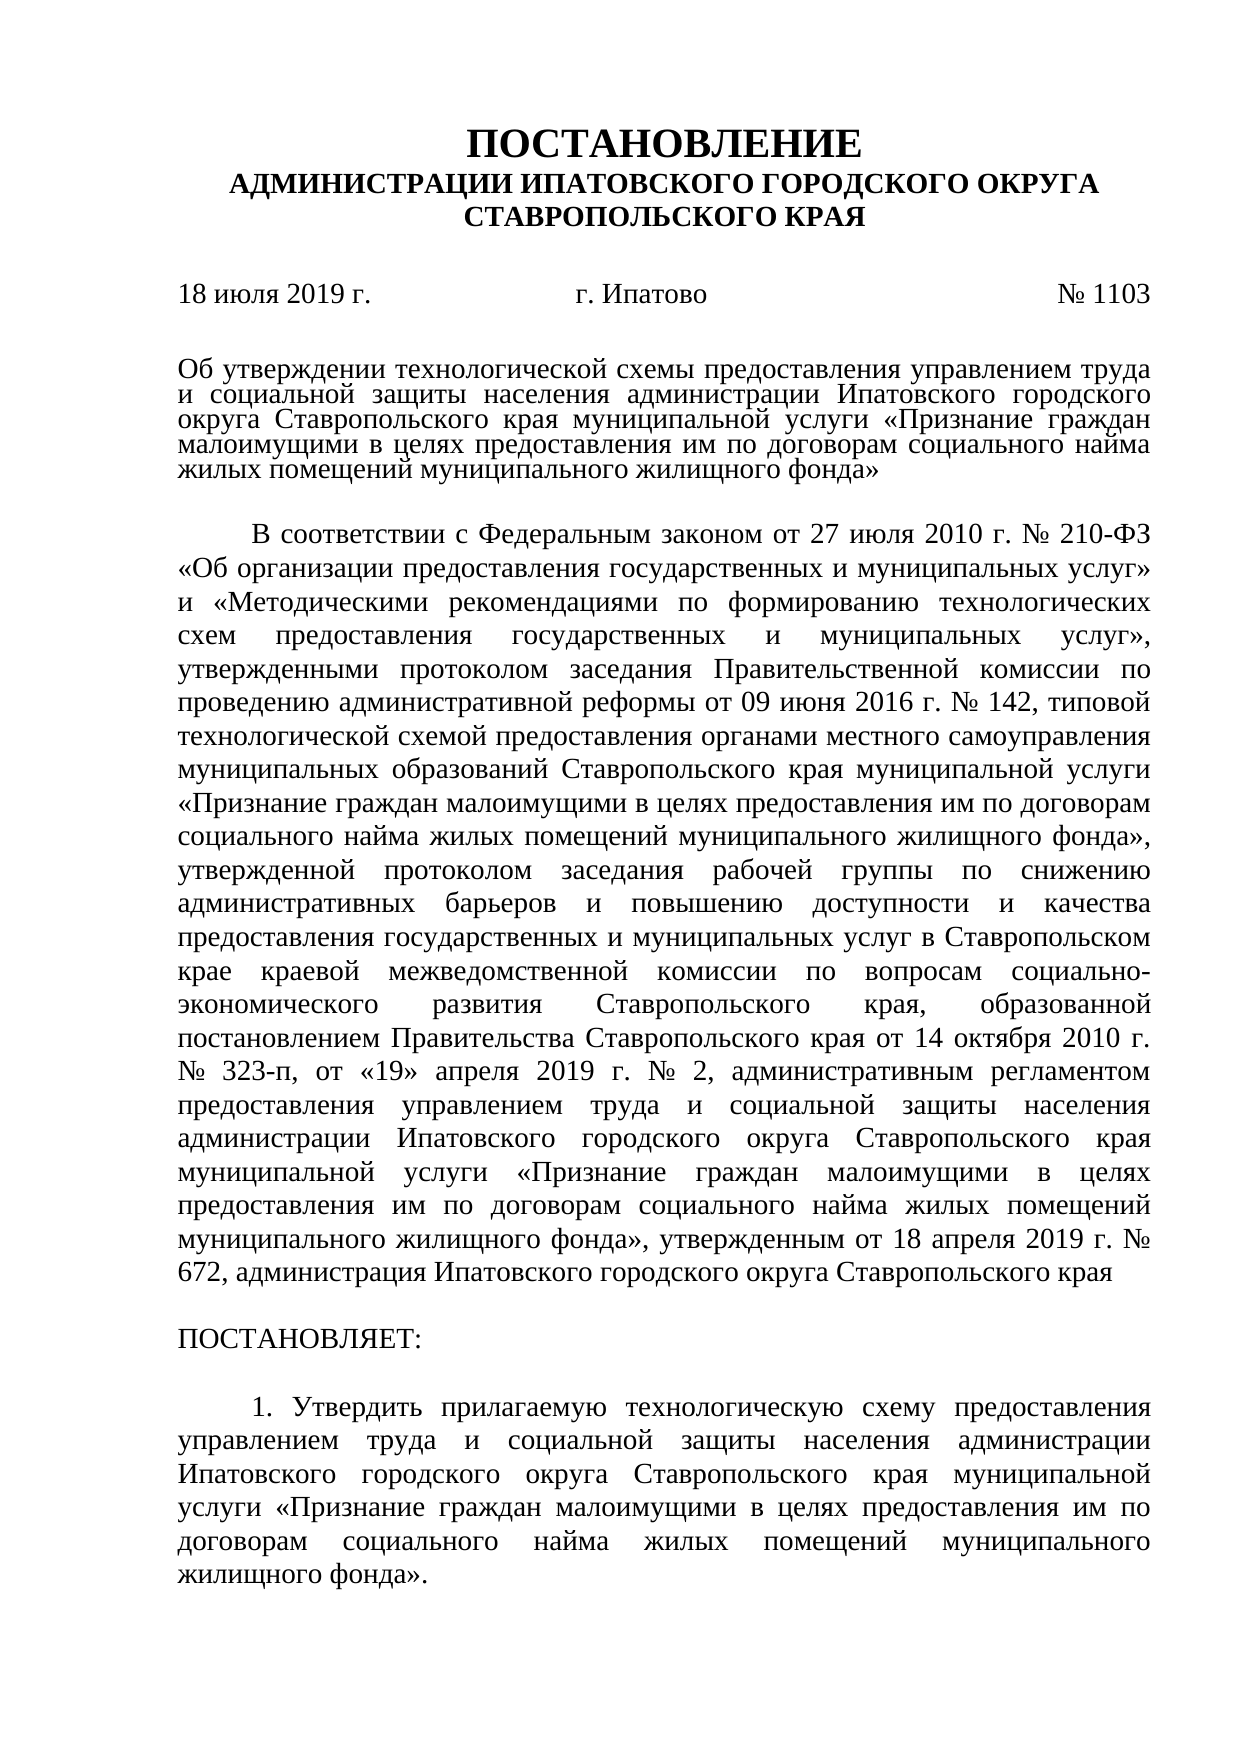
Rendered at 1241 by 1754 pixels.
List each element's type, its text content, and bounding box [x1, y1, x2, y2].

text Об утверждении технологической схемы предоставления управлением труда и социальной защиты населения администрации Ипатовского городского округа Ставропольского края муниципальной услуги «Признание граждан малоимущими в целях предоставления им по договорам социального найма жилых помещений муниципального жилищного фонда» [177, 358, 1152, 483]
text В соответствии с Федеральным законом от 27 июля 2010 г. № 210-ФЗ «Об организации предоставления государственных и муниципальных услуг» и «Методическими рекомендациями по формированию технологических схем предоставления государственных и муниципальных услуг», утвержденными протоколом заседания Правительственной комиссии по проведению административной реформы от 09 июня 2016 г. № 142, типовой технологической схемой предоставления органами местного самоуправления муниципальных образований Ставропольского края муниципальной услуги «Признание граждан малоимущими в целях предоставления им по договорам социального найма жилых помещений муниципального жилищного фонда», утвержденной протоколом заседания рабочей группы по снижению административных барьеров и повышению доступности и качества предоставления государственных и муниципальных услуг в Ставропольском крае краевой межведомственной комиссии по вопросам социально-экономического развития Ставропольского края, образованной постановлением Правительства Ставропольского края от 14 октября 2010 г. № 323-п, от «19» апреля 2019 г. № 2, административным регламентом предоставления управлением труда и социальной защиты населения администрации Ипатовского городского округа Ставропольского края муниципальной услуги «Признание граждан малоимущими в целях предоставления им по договорам социального найма жилых помещений муниципального жилищного фонда», утвержденным от 18 апреля 2019 г. № 672, администрация Ипатовского городского округа Ставропольского края [177, 517, 1152, 1288]
text АДМИНИСТРАЦИИ ИПАТОВСКОГО ГОРОДСКОГО ОКРУГА [177, 166, 1152, 199]
text СТАВРОПОЛЬСКОГО КРАЯ [177, 199, 1152, 233]
text 1. Утвердить прилагаемую технологическую схему предоставления управлением труда и социальной защиты населения администрации Ипатовского городского округа Ставропольского края муниципальной услуги «Признание граждан малоимущими в целях предоставления им по договорам социального найма жилых помещений муниципального жилищного фонда». [177, 1389, 1152, 1590]
text ПОСТАНОВЛЕНИЕ [177, 118, 1152, 166]
text ПОСТАНОВЛЯЕТ: [177, 1322, 1152, 1355]
text 18 июля 2019 г. г. Ипатово № 1103 [177, 283, 1152, 308]
